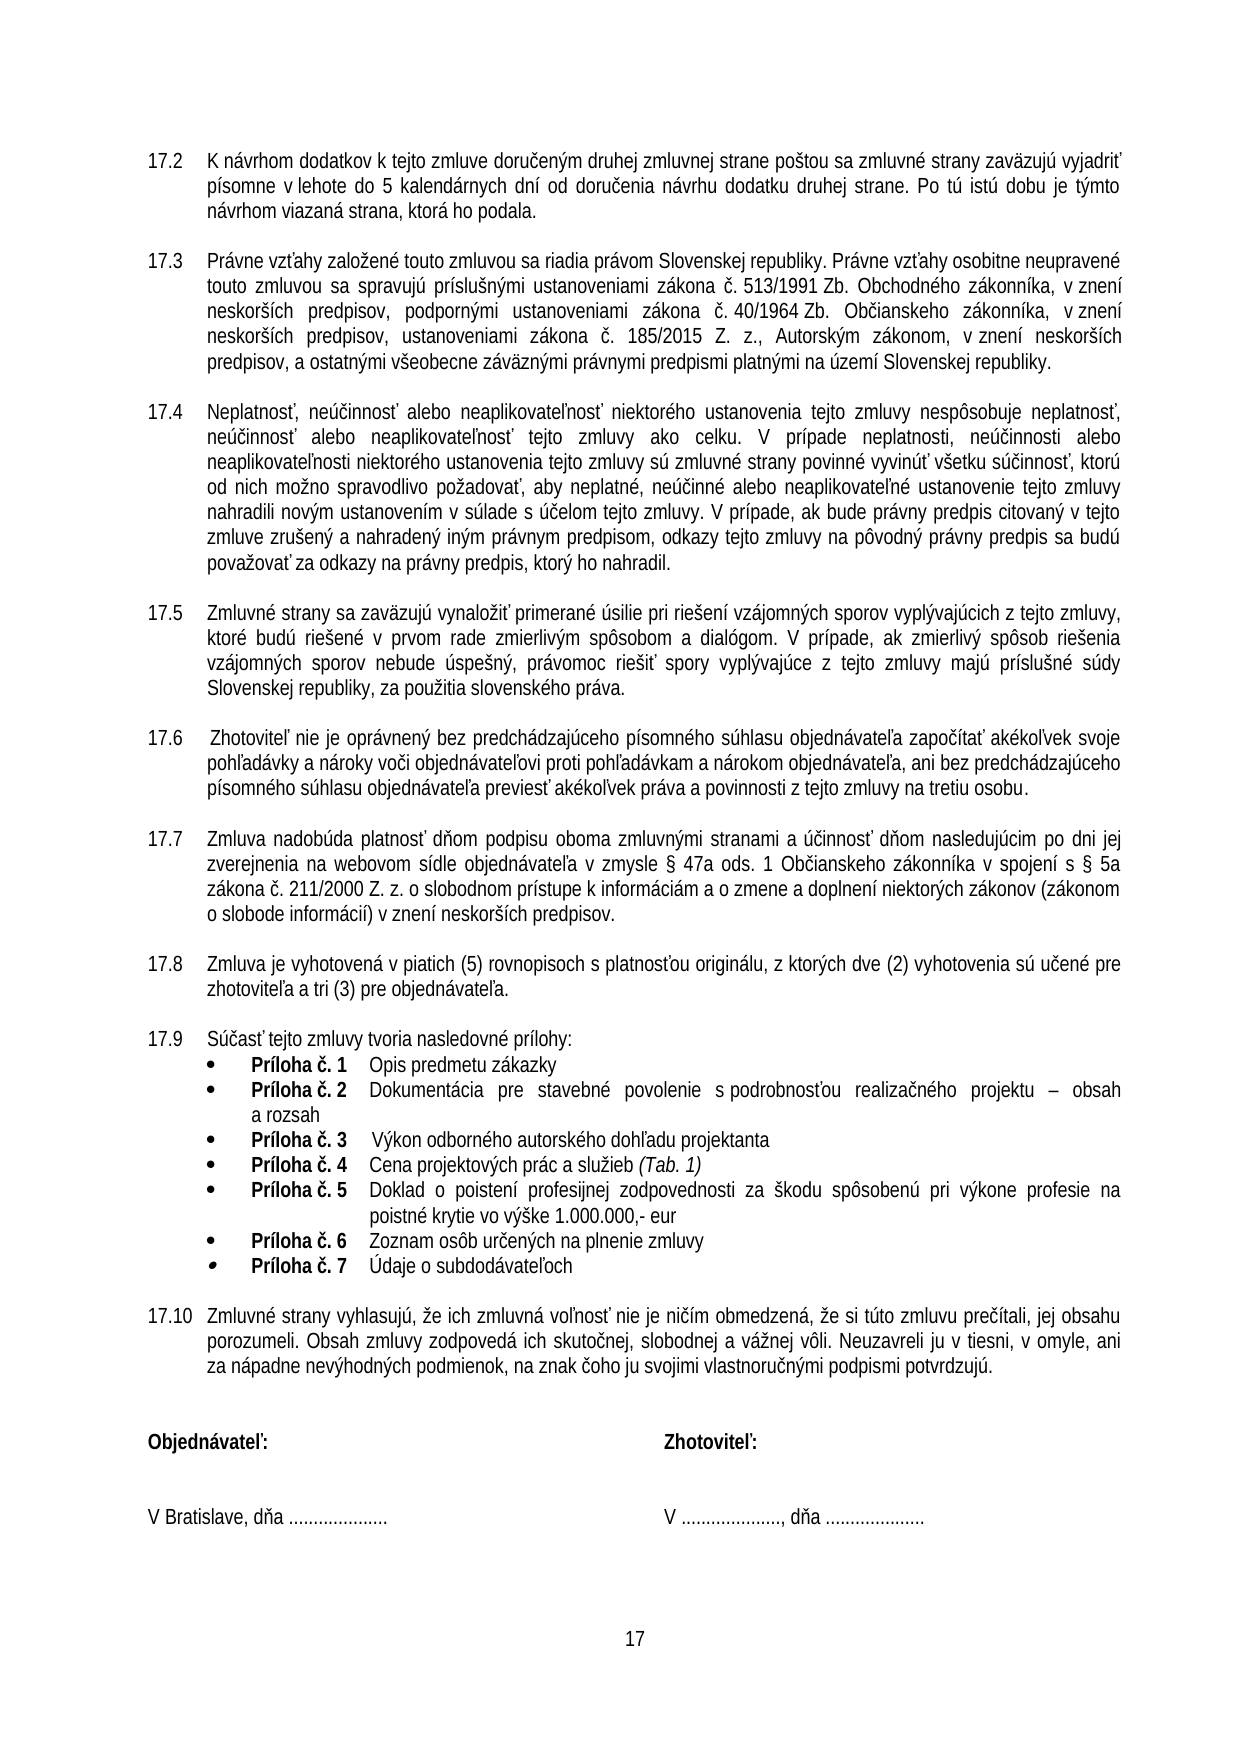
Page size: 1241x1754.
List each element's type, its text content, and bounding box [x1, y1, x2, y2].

list Príloha č. 4 Cena projektových prác a služieb (Tab. 1) [207, 1152, 1122, 1177]
list Príloha č. 5 Doklad o poistení profesijnej zodpovednosti za škodu spôsobenú pri výkone profesie na poistné krytie vo výške 1.000.000,- eur [207, 1177, 1122, 1228]
list Zmluva je vyhotovená v piatich (5) rovnopisoch s platnosťou originálu, z ktorých dve (2) vyhotovenia sú učené pre zhotoviteľa a tri (3) pre objednávateľa. [148, 951, 1122, 1001]
list Zmluvné strany sa zaväzujú vynaložiť primerané úsilie pri riešení vzájomných sporov vyplývajúcich z tejto zmluvy, ktoré budú riešené v prvom rade zmierlivým spôsobom a dialógom. V prípade, ak zmierlivý spôsob riešenia vzájomných sporov nebude úspešný, právomoc riešiť spory vyplývajúce z tejto zmluvy majú príslušné súdy Slovenskej republiky, za použitia slovenského práva. [148, 599, 1122, 700]
text 17.6 Zhotoviteľ nie je oprávnený bez predchádzajúceho písomného súhlasu objednávateľa započítať akékoľvek svoje pohľadávky a nároky voči objednávateľovi proti pohľadávkam a nárokom objednávateľa, ani bez predchádzajúceho písomného súhlasu objednávateľa previesť akékoľvek práva a povinnosti z tejto zmluvy na tretiu osobu. [148, 725, 1122, 800]
list Zmluvné strany vyhlasujú, že ich zmluvná voľnosť nie je ničím obmedzená, že si túto zmluvu prečítali, jej obsahu porozumeli. Obsah zmluvy zodpovedá ich skutočnej, slobodnej a vážnej vôli. Neuzavreli ju v tiesni, v omyle, ani za nápadne nevýhodných podmienok, na znak čoho ju svojimi vlastnoručnými podpismi potvrdzujú. [148, 1303, 1122, 1378]
list Zmluva nadobúda platnosť dňom podpisu oboma zmluvnými stranami a účinnosť dňom nasledujúcim po dni jej zverejnenia na webovom sídle objednávateľa v zmysle § 47a ods. 1 Občianskeho zákonníka v spojení s § 5a zákona č. 211/2000 Z. z. o slobodnom prístupe k informáciám a o zmene a doplnení niektorých zákonov (zákonom o slobode informácií) v znení neskorších predpisov. [148, 826, 1122, 926]
list Neplatnosť, neúčinnosť alebo neaplikovateľnosť niektorého ustanovenia tejto zmluvy nespôsobuje neplatnosť, neúčinnosť alebo neaplikovateľnosť tejto zmluvy ako celku. V prípade neplatnosti, neúčinnosti alebo neaplikovateľnosti niektorého ustanovenia tejto zmluvy sú zmluvné strany povinné vyvinúť všetku súčinnosť, ktorú od nich možno spravodlivo požadovať, aby neplatné, neúčinné alebo neaplikovateľné ustanovenie tejto zmluvy nahradili novým ustanovením v súlade s účelom tejto zmluvy. V prípade, ak bude právny predpis citovaný v tejto zmluve zrušený a nahradený iným právnym predpisom, odkazy tejto zmluvy na pôvodný právny predpis sa budú považovať za odkazy na právny predpis, ktorý ho nahradil. [148, 399, 1122, 574]
list Príloha č. 6 Zoznam osôb určených na plnenie zmluvy [207, 1228, 1122, 1253]
list Právne vzťahy založené touto zmluvou sa riadia právom Slovenskej republiky. Právne vzťahy osobitne neupravené touto zmluvou sa spravujú príslušnými ustanoveniami zákona č. 513/1991 Zb. Obchodného zákonníka, v znení neskorších predpisov, podpornými ustanoveniami zákona č. 40/1964 Zb. Občianskeho zákonníka, v znení neskorších predpisov, ustanoveniami zákona č. 185/2015 Z. z., Autorským zákonom, v znení neskorších predpisov, a ostatnými všeobecne záväznými právnymi predpismi platnými na území Slovenskej republiky. [148, 248, 1122, 374]
list Príloha č. 2 Dokumentácia pre stavebné povolenie s podrobnosťou realizačného projektu – obsah a rozsah [207, 1077, 1122, 1127]
list Súčasť tejto zmluvy tvoria nasledovné prílohy: [148, 1026, 1122, 1051]
list Príloha č. 7 Údaje o subdodávateľoch [207, 1253, 1122, 1278]
list Príloha č. 1 Opis predmetu zákazky [207, 1051, 1122, 1077]
list K návrhom dodatkov k tejto zmluve doručeným druhej zmluvnej strane poštou sa zmluvné strany zaväzujú vyjadriť písomne v lehote do 5 kalendárnych dní od doručenia návrhu dodatku druhej strane. Po tú istú dobu je týmto návrhom viazaná strana, ktorá ho podala. [148, 148, 1122, 223]
text Objednávateľ: Zhotoviteľ: [148, 1429, 1122, 1454]
text V Bratislave, dňa .................... V ...................., dňa .................... [148, 1504, 1122, 1529]
list Príloha č. 3 Výkon odborného autorského dohľadu projektanta [207, 1127, 1122, 1152]
